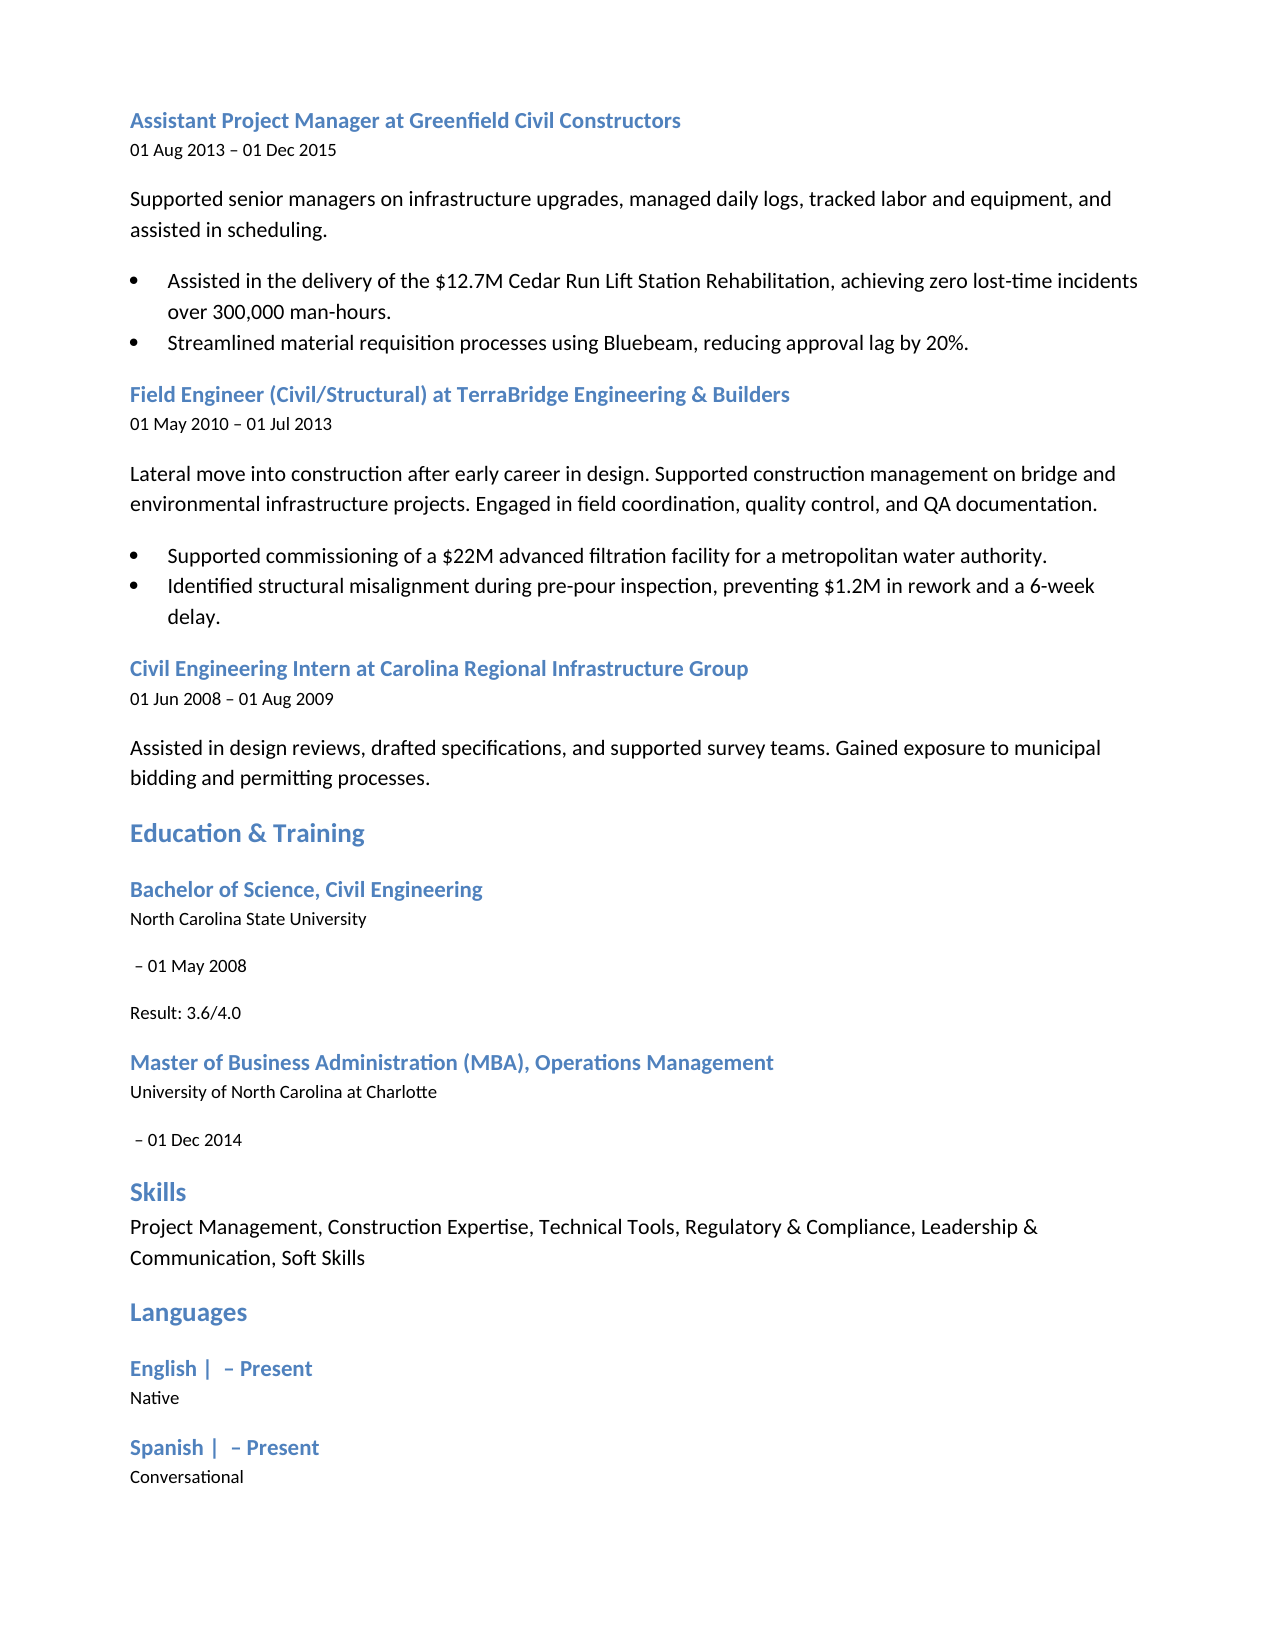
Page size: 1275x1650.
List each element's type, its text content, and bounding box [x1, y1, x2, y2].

subtitle Education & Training [130, 816, 1145, 849]
list Supported commissioning of a $22M advanced filtration facility for a metropolitan water authority. [130, 542, 1145, 568]
text Lateral move into construction after early career in design. Supported construction management on bridge and environmental infrastructure projects. Engaged in field coordination, quality control, and QA documentation. [130, 460, 1145, 517]
text Native [130, 1386, 1145, 1409]
subtitle Spanish | – Present [130, 1433, 1145, 1461]
text Supported senior managers on infrastructure upgrades, managed daily logs, tracked labor and equipment, and assisted in scheduling. [130, 186, 1145, 243]
subtitle English | – Present [130, 1354, 1145, 1382]
text North Carolina State University [130, 907, 1145, 930]
subtitle Field Engineer (Civil/Structural) at TerraBridge Engineering & Builders [130, 380, 1145, 408]
subtitle Assistant Project Manager at Greenfield Civil Constructors [130, 106, 1145, 134]
subtitle Languages [130, 1295, 1145, 1328]
subtitle Civil Engineering Intern at Carolina Regional Infrastructure Group [130, 654, 1145, 683]
list Streamlined material requisition processes using Bluebeam, reducing approval lag by 20%. [130, 329, 1145, 356]
text 01 May 2010 – 01 Jul 2013 [130, 413, 1145, 436]
text University of North Carolina at Charlotte [130, 1081, 1145, 1104]
subtitle Bachelor of Science, Civil Engineering [130, 875, 1145, 903]
list Assisted in the delivery of the $12.7M Cedar Run Lift Station Rehabilitation, achieving zero lost-time incidents over 300,000 man-hours. [130, 268, 1145, 325]
text Project Management, Construction Expertise, Technical Tools, Regulatory & Compliance, Leadership & Communication, Soft Skills [130, 1213, 1145, 1270]
text – 01 May 2008 [130, 954, 1145, 977]
text 01 Jun 2008 – 01 Aug 2009 [130, 687, 1145, 710]
text Result: 3.6/4.0 [130, 1001, 1145, 1024]
subtitle Master of Business Administration (MBA), Operations Management [130, 1048, 1145, 1077]
text – 01 Dec 2014 [130, 1128, 1145, 1151]
text 01 Aug 2013 – 01 Dec 2015 [130, 138, 1145, 161]
text Assisted in design reviews, drafted specifications, and supported survey teams. Gained exposure to municipal bidding and permitting processes. [130, 734, 1145, 791]
list Identified structural misalignment during pre-pour inspection, preventing $1.2M in rework and a 6-week delay. [130, 572, 1145, 630]
subtitle Skills [130, 1175, 1145, 1208]
text Conversational [130, 1465, 1145, 1488]
